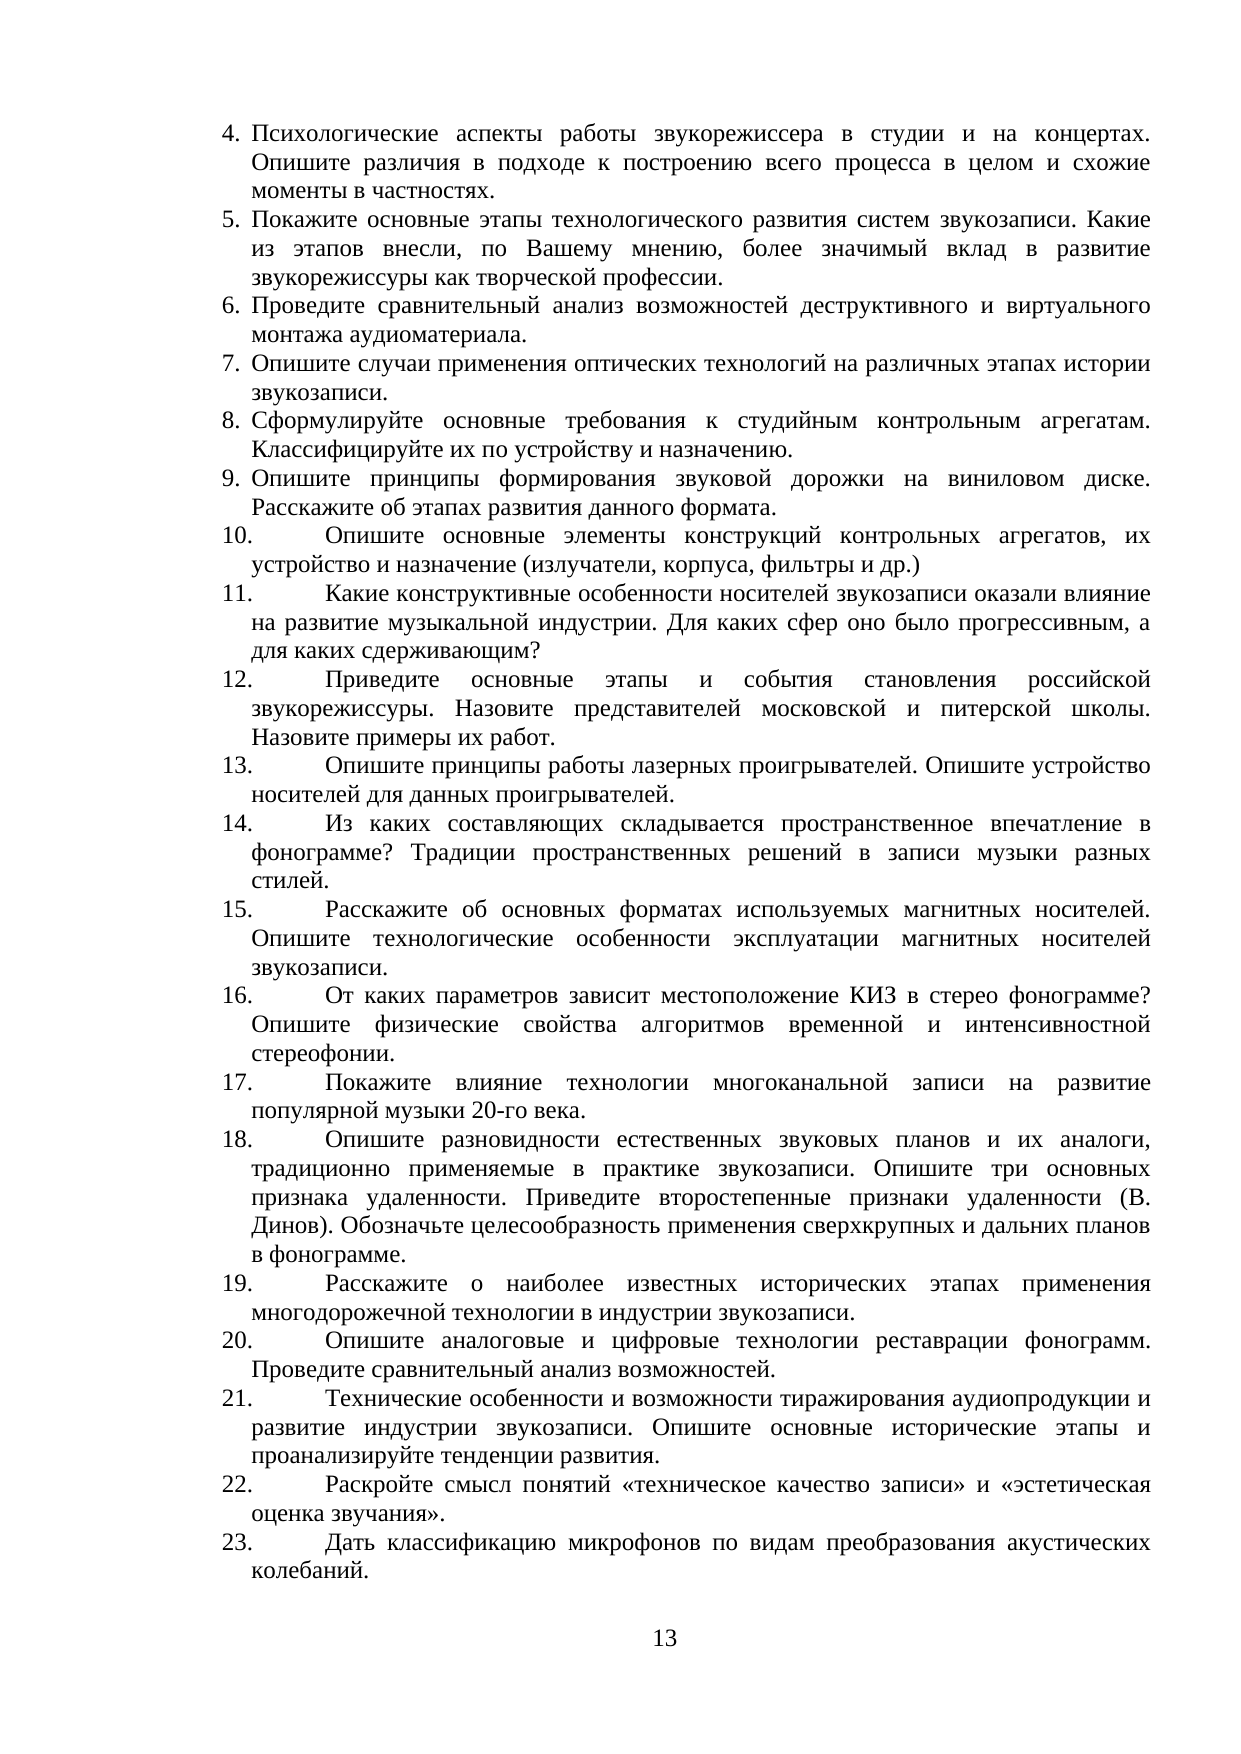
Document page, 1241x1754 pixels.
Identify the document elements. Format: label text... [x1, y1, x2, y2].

list Раскройте смысл понятий «техническое качество записи» и «эстетическая оценка звучания». [222, 1469, 1152, 1527]
list Расскажите об основных форматах используемых магнитных носителей. Опишите технологические особенности эксплуатации магнитных носителей звукозаписи. [222, 894, 1152, 981]
list Психологические аспекты работы звукорежиссера в студии и на концертах. Опишите различия в подходе к построению всего процесса в целом и схожие моменты в частностях. [222, 118, 1152, 204]
list Проведите сравнительный анализ возможностей деструктивного и виртуального монтажа аудиоматериала. [222, 291, 1152, 348]
list Технические особенности и возможности тиражирования аудиопродукции и развитие индустрии звукозаписи. Опишите основные исторические этапы и проанализируйте тенденции развития. [222, 1383, 1152, 1469]
list Дать классификацию микрофонов по видам преобразования акустических колебаний. [222, 1527, 1152, 1584]
list Опишите принципы формирования звуковой дорожки на виниловом диске. Расскажите об этапах развития данного формата. [222, 463, 1152, 521]
list Опишите аналоговые и цифровые технологии реставрации фонограмм. Проведите сравнительный анализ возможностей. [222, 1326, 1152, 1383]
list Опишите основные элементы конструкций контрольных агрегатов, их устройство и назначение (излучатели, корпуса, фильтры и др.) [222, 521, 1152, 578]
list Покажите основные этапы технологического развития систем звукозаписи. Какие из этапов внесли, по Вашему мнению, более значимый вклад в развитие звукорежиссуры как творческой профессии. [222, 204, 1152, 291]
list Из каких составляющих складывается пространственное впечатление в фонограмме? Традиции пространственных решений в записи музыки разных стилей. [222, 808, 1152, 894]
list От каких параметров зависит местоположение КИЗ в стерео фонограмме? Опишите физические свойства алгоритмов временной и интенсивностной стереофонии. [222, 981, 1152, 1067]
list Покажите влияние технологии многоканальной записи на развитие популярной музыки 20-го века. [222, 1067, 1152, 1124]
list Опишите разновидности естественных звуковых планов и их аналоги, традиционно применяемые в практике звукозаписи. Опишите три основных признака удаленности. Приведите второстепенные признаки удаленности (В. Динов). Обозначьте целесообразность применения сверхкрупных и дальних планов в фонограмме. [222, 1124, 1152, 1268]
list Опишите случаи применения оптических технологий на различных этапах истории звукозаписи. [222, 348, 1152, 406]
list Приведите основные этапы и события становления российской звукорежиссуры. Назовите представителей московской и питерской школы. Назовите примеры их работ. [222, 664, 1152, 751]
list Опишите принципы работы лазерных проигрывателей. Опишите устройство носителей для данных проигрывателей. [222, 751, 1152, 808]
list Расскажите о наиболее известных исторических этапах применения многодорожечной технологии в индустрии звукозаписи. [222, 1268, 1152, 1326]
list Какие конструктивные особенности носителей звукозаписи оказали влияние на развитие музыкальной индустрии. Для каких сфер оно было прогрессивным, а для каких сдерживающим? [222, 578, 1152, 664]
list Сформулируйте основные требования к студийным контрольным агрегатам. Классифицируйте их по устройству и назначению. [222, 406, 1152, 463]
